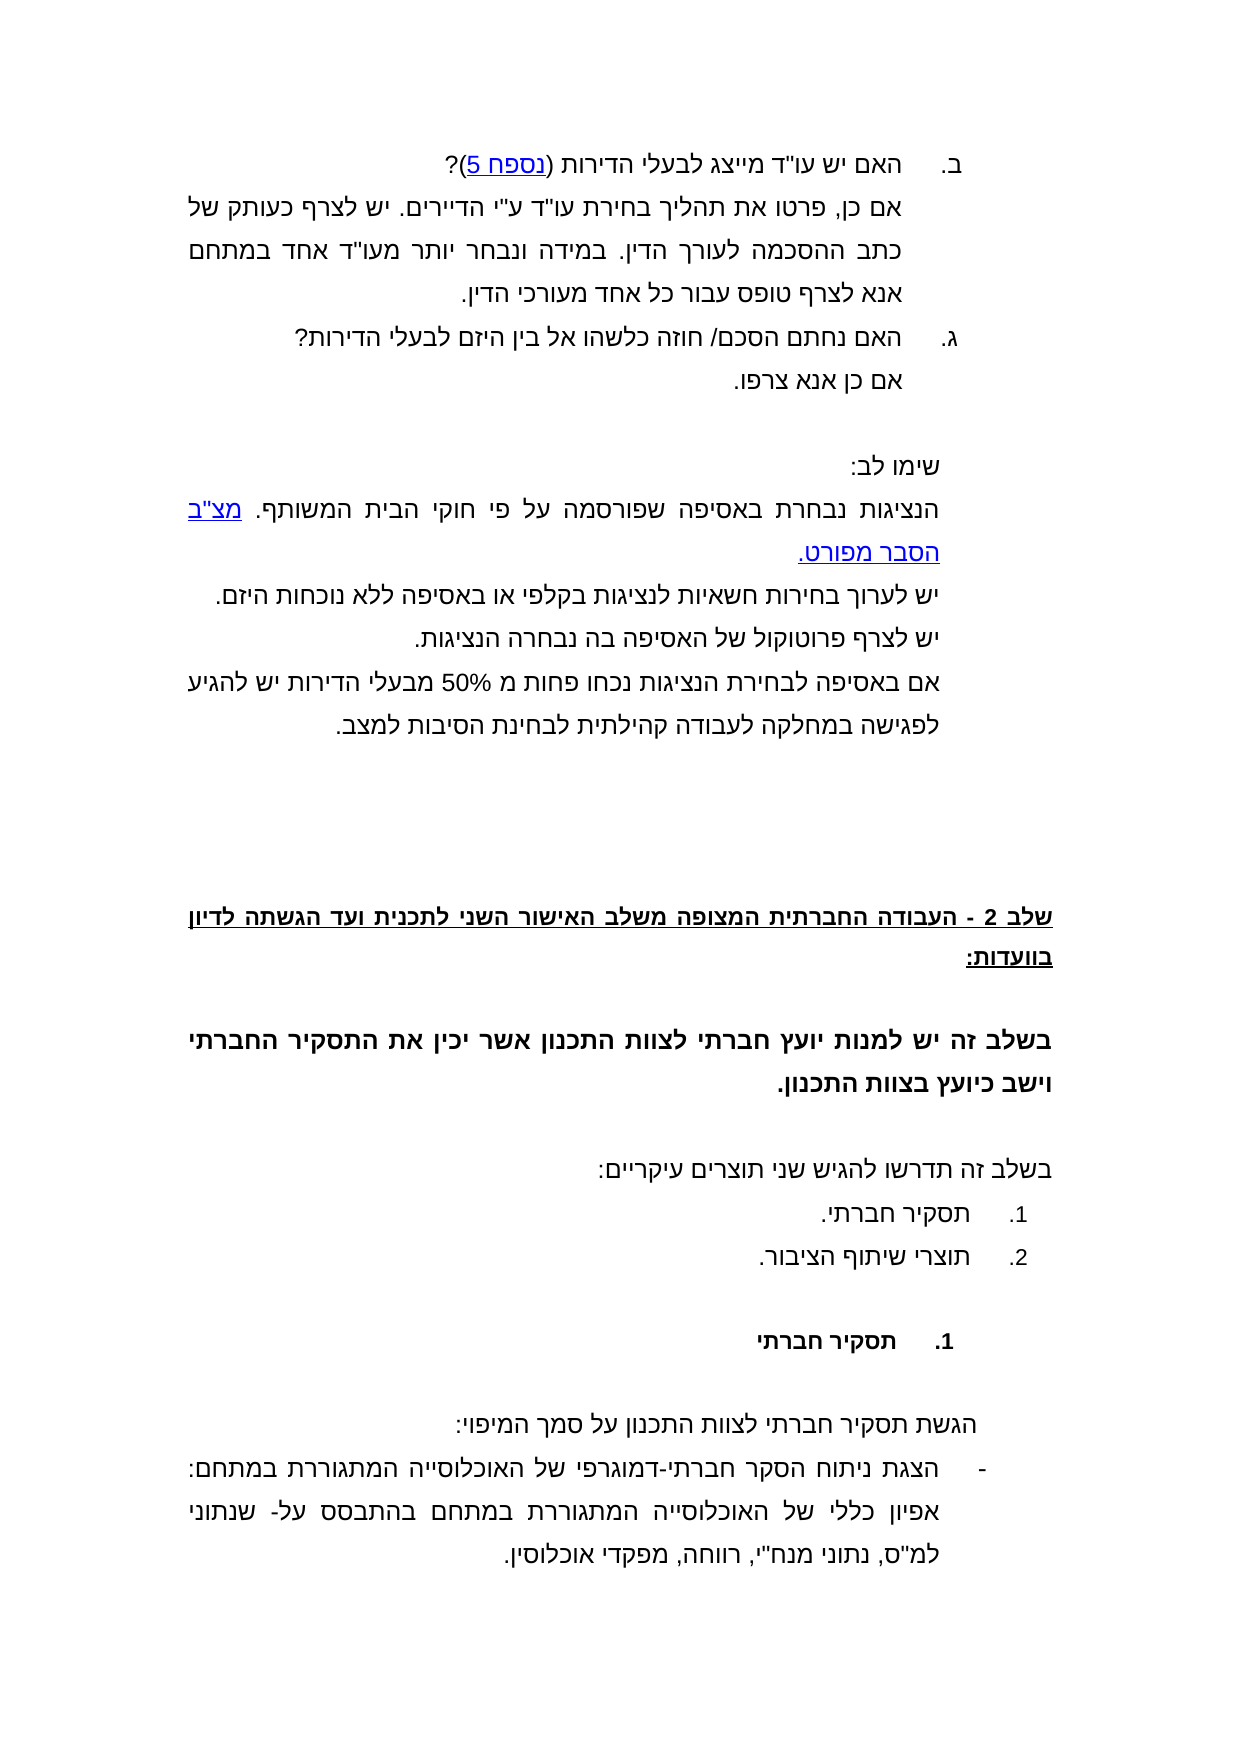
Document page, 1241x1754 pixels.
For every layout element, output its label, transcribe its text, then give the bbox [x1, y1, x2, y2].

list יש לערוך בחירות חשאיות לנציגות בקלפי או באסיפה ללא נוכחות היזם. [187, 581, 940, 610]
list הנציגות נבחרת באסיפה שפורסמה על פי חוקי הבית המשותף. מצ"ב הסבר מפורט. [187, 495, 940, 567]
list הגשת תסקיר חברתי לצוות התכנון על סמך המיפוי: [187, 1411, 978, 1439]
list אם באסיפה לבחירת הנציגות נכחו פחות מ 50% מבעלי הדירות יש להגיע לפגישה במחלקה לעבודה קהילתית לבחינת הסיבות למצב. [187, 667, 940, 739]
list אם כן אנא צרפו. [187, 366, 903, 394]
list תוצרי שיתוף הציבור. [187, 1242, 1008, 1270]
text בשלב זה יש למנות יועץ חברתי לצוות התכנון אשר יכין את התסקיר החברתי וישב כיועץ בצוות התכנון. [187, 1026, 1053, 1098]
list תסקיר חברתי. [187, 1198, 1008, 1227]
list יש לצרף פרוטוקול של האסיפה בה נבחרה הנציגות. [187, 624, 940, 653]
list תסקיר חברתי [187, 1328, 934, 1354]
text שלב 2 - העבודה החברתית המצופה משלב האישור השני לתכנית ועד הגשתה לדיון בוועדות: [187, 928, 1053, 970]
text שלב 2 - העבודה החברתית המצופה משלב האישור השני לתכנית ועד הגשתה לדיון בוועדות: [187, 904, 1053, 927]
text בשלב זה תדרשו להגיש שני תוצרים עיקריים: [187, 1155, 1053, 1184]
list האם נחתם הסכם/ חוזה כלשהו אל בין היזם לבעלי הדירות? [187, 322, 940, 351]
list אם כן, פרטו את תהליך בחירת עו"ד ע"י הדיירים. יש לצרף כעותק של כתב ההסכמה לעורך הדין. במידה ונבחר יותר מעו"ד אחד במתחם אנא לצרף טופס עבור כל אחד מעורכי הדין. [187, 193, 903, 308]
list הצגת ניתוח הסקר חברתי-דמוגרפי של האוכלוסייה המתגוררת במתחם: אפיון כללי של האוכלוסייה המתגוררת במתחם בהתבסס על- שנתוני למ"ס, נתוני מנח"י, רווחה, מפקדי אוכלוסין. [187, 1454, 978, 1569]
list שימו לב: [187, 452, 940, 481]
list האם יש עו"ד מייצג לבעלי הדירות (נספח 5)? [187, 150, 940, 179]
